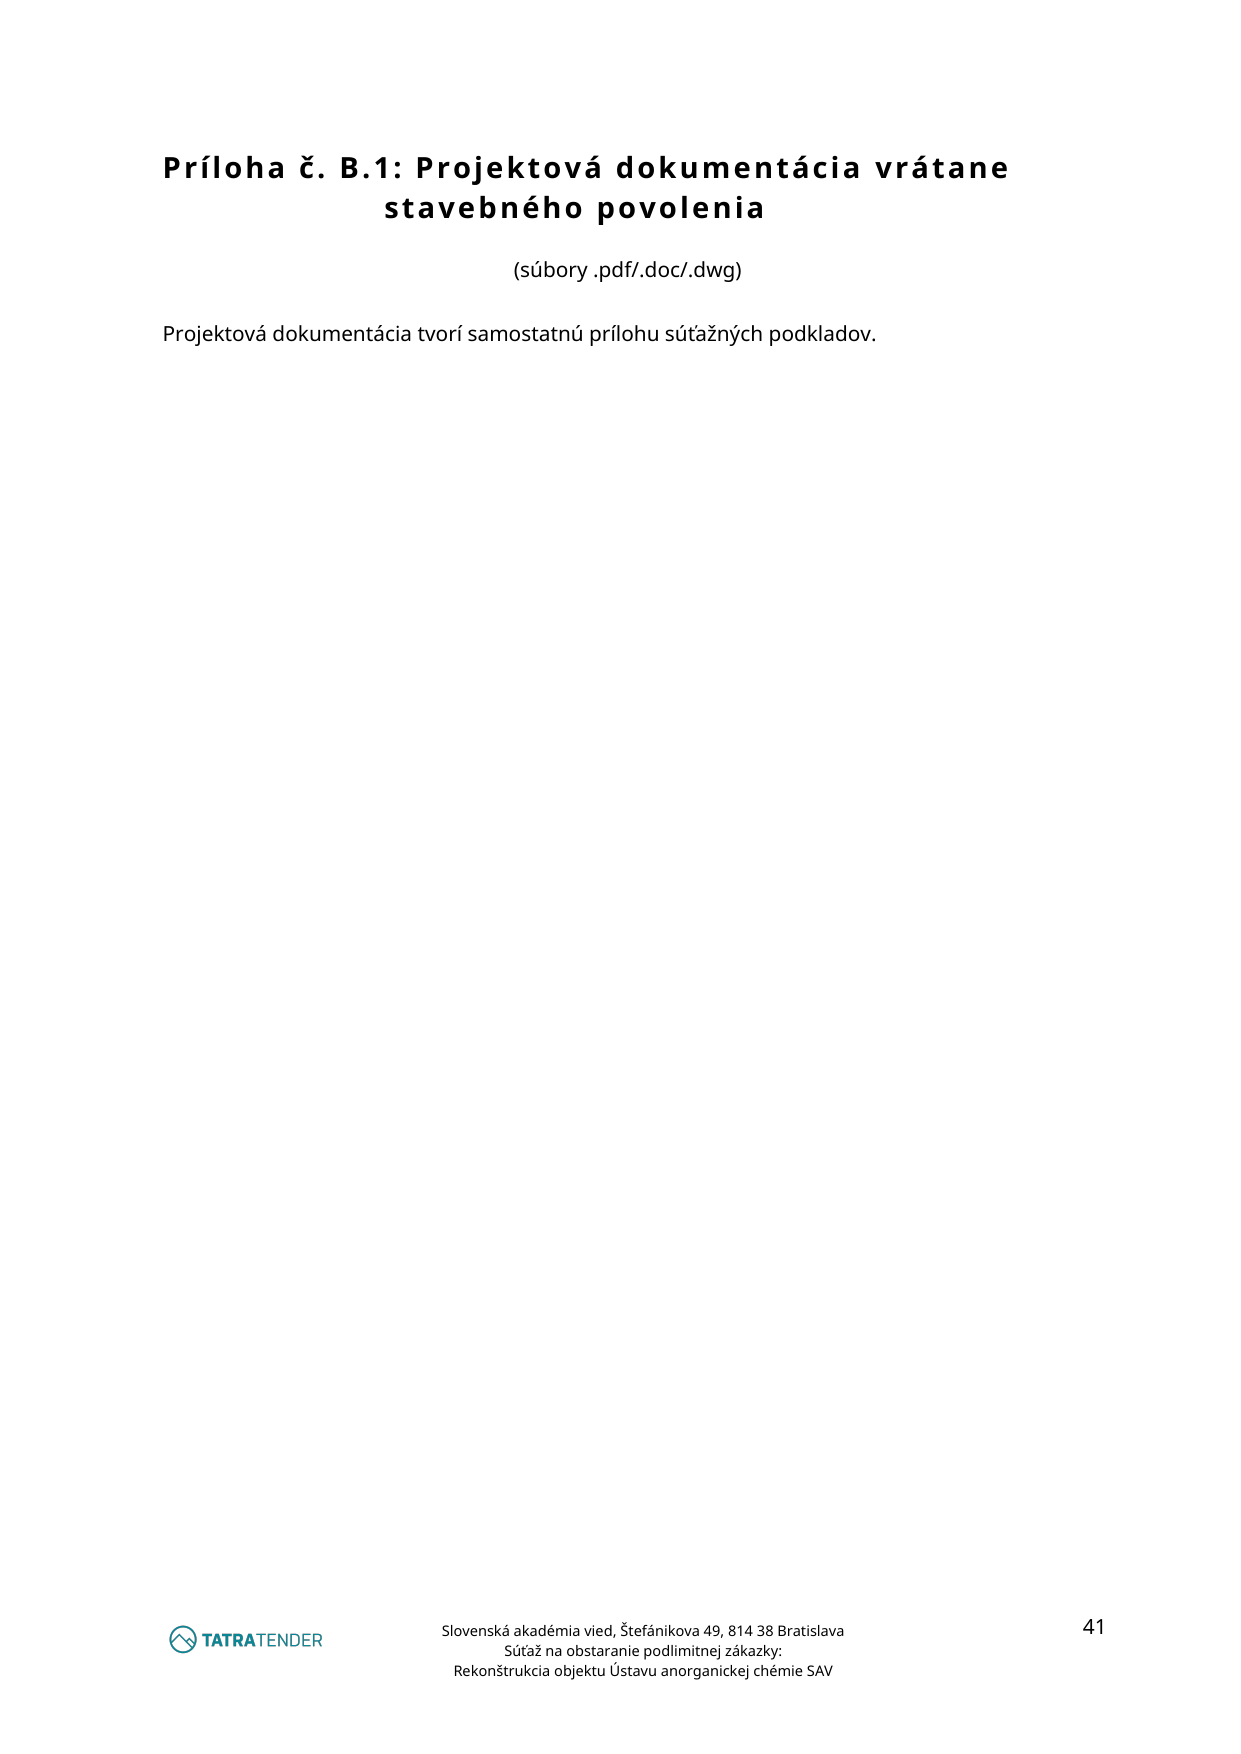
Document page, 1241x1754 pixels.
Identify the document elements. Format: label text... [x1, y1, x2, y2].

picture [162, 1612, 335, 1665]
subtitle Príloha č. B.1: Projektová dokumentácia vrátane stavebného povolenia [162, 148, 1093, 227]
text Projektová dokumentácia tvorí samostatnú prílohu súťažných podkladov. [162, 319, 1093, 347]
text (súbory .pdf/.doc/.dwg) [162, 255, 1093, 284]
